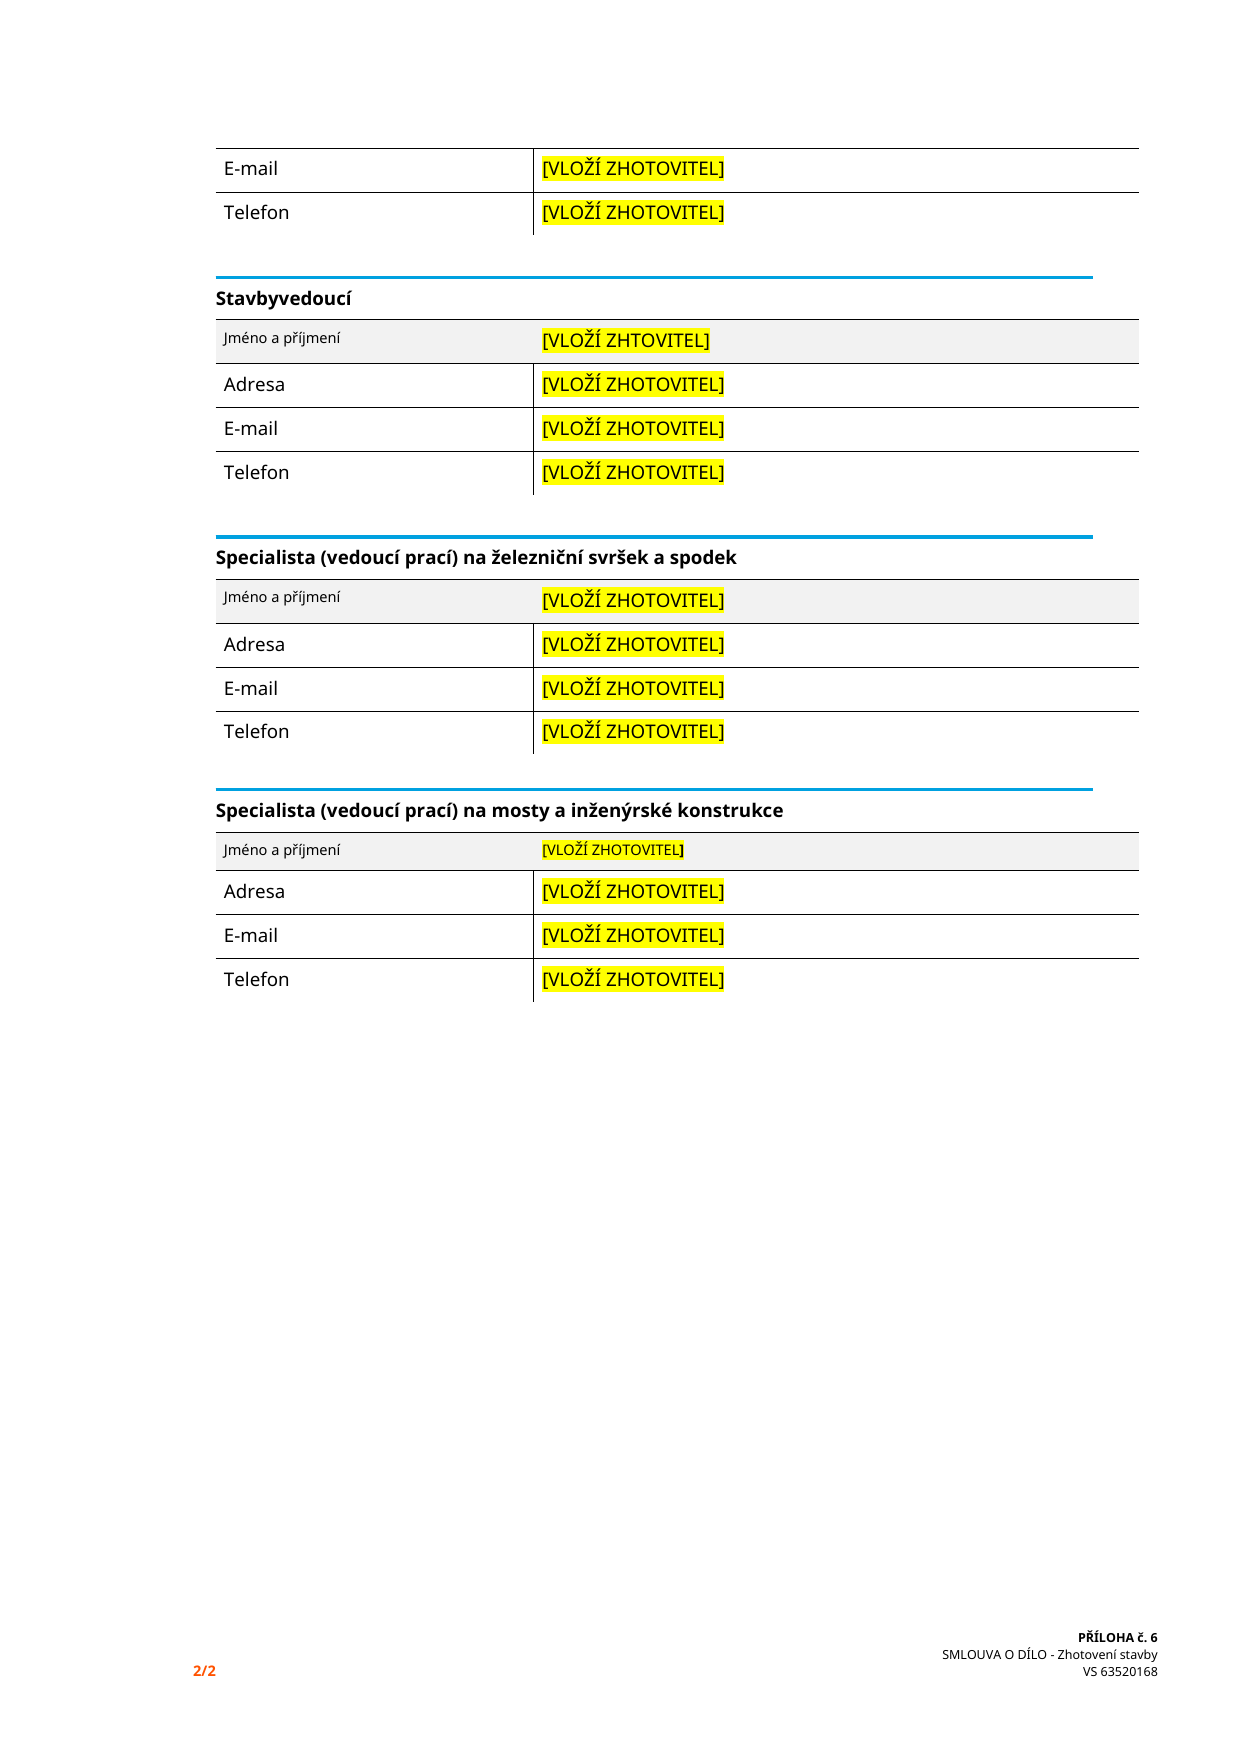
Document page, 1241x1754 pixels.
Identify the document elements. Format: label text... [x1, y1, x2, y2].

table_cell Adresa [216, 624, 533, 667]
table_cell E-mail [216, 915, 533, 958]
table_cell [VLOŽÍ ZHOTOVITEL] [534, 149, 1139, 191]
table_cell [VLOŽÍ ZHOTOVITEL] [534, 408, 1139, 451]
table_cell [VLOŽÍ ZHOTOVITEL] [534, 871, 1139, 914]
table_cell E-mail [216, 408, 533, 451]
table_cell [VLOŽÍ ZHOTOVITEL] [534, 452, 1139, 495]
table_cell E-mail [216, 149, 533, 191]
text Stavbyvedoucí [216, 279, 1093, 311]
table_cell Adresa [216, 871, 533, 914]
table_cell Adresa [216, 364, 533, 407]
table_cell E-mail [216, 668, 533, 711]
table_header Jméno a příjmení [216, 320, 534, 363]
table_cell [VLOŽÍ ZHOTOVITEL] [534, 364, 1139, 407]
table_header [VLOŽÍ ZHTOVITEL] [534, 320, 1139, 363]
table_header Jméno a příjmení [216, 833, 534, 870]
table_cell [VLOŽÍ ZHOTOVITEL] [534, 624, 1139, 667]
table_cell Telefon [216, 452, 533, 495]
table_cell [VLOŽÍ ZHOTOVITEL] [534, 668, 1139, 711]
table_cell [VLOŽÍ ZHOTOVITEL] [534, 915, 1139, 958]
table_cell Telefon [216, 193, 533, 235]
table_cell [VLOŽÍ ZHOTOVITEL] [534, 959, 1139, 1002]
table_header Jméno a příjmení [216, 580, 534, 623]
table_header [VLOŽÍ ZHOTOVITEL] [534, 580, 1139, 623]
text Specialista (vedoucí prací) na mosty a inženýrské konstrukce [216, 791, 1093, 823]
text Specialista (vedoucí prací) na železniční svršek a spodek [216, 539, 1093, 570]
table_cell [VLOŽÍ ZHOTOVITEL] [534, 712, 1139, 754]
table_cell [VLOŽÍ ZHOTOVITEL] [534, 193, 1139, 235]
table_cell Telefon [216, 959, 533, 1002]
table_header [VLOŽÍ ZHOTOVITEL] [534, 833, 1139, 870]
table_cell Telefon [216, 712, 533, 754]
